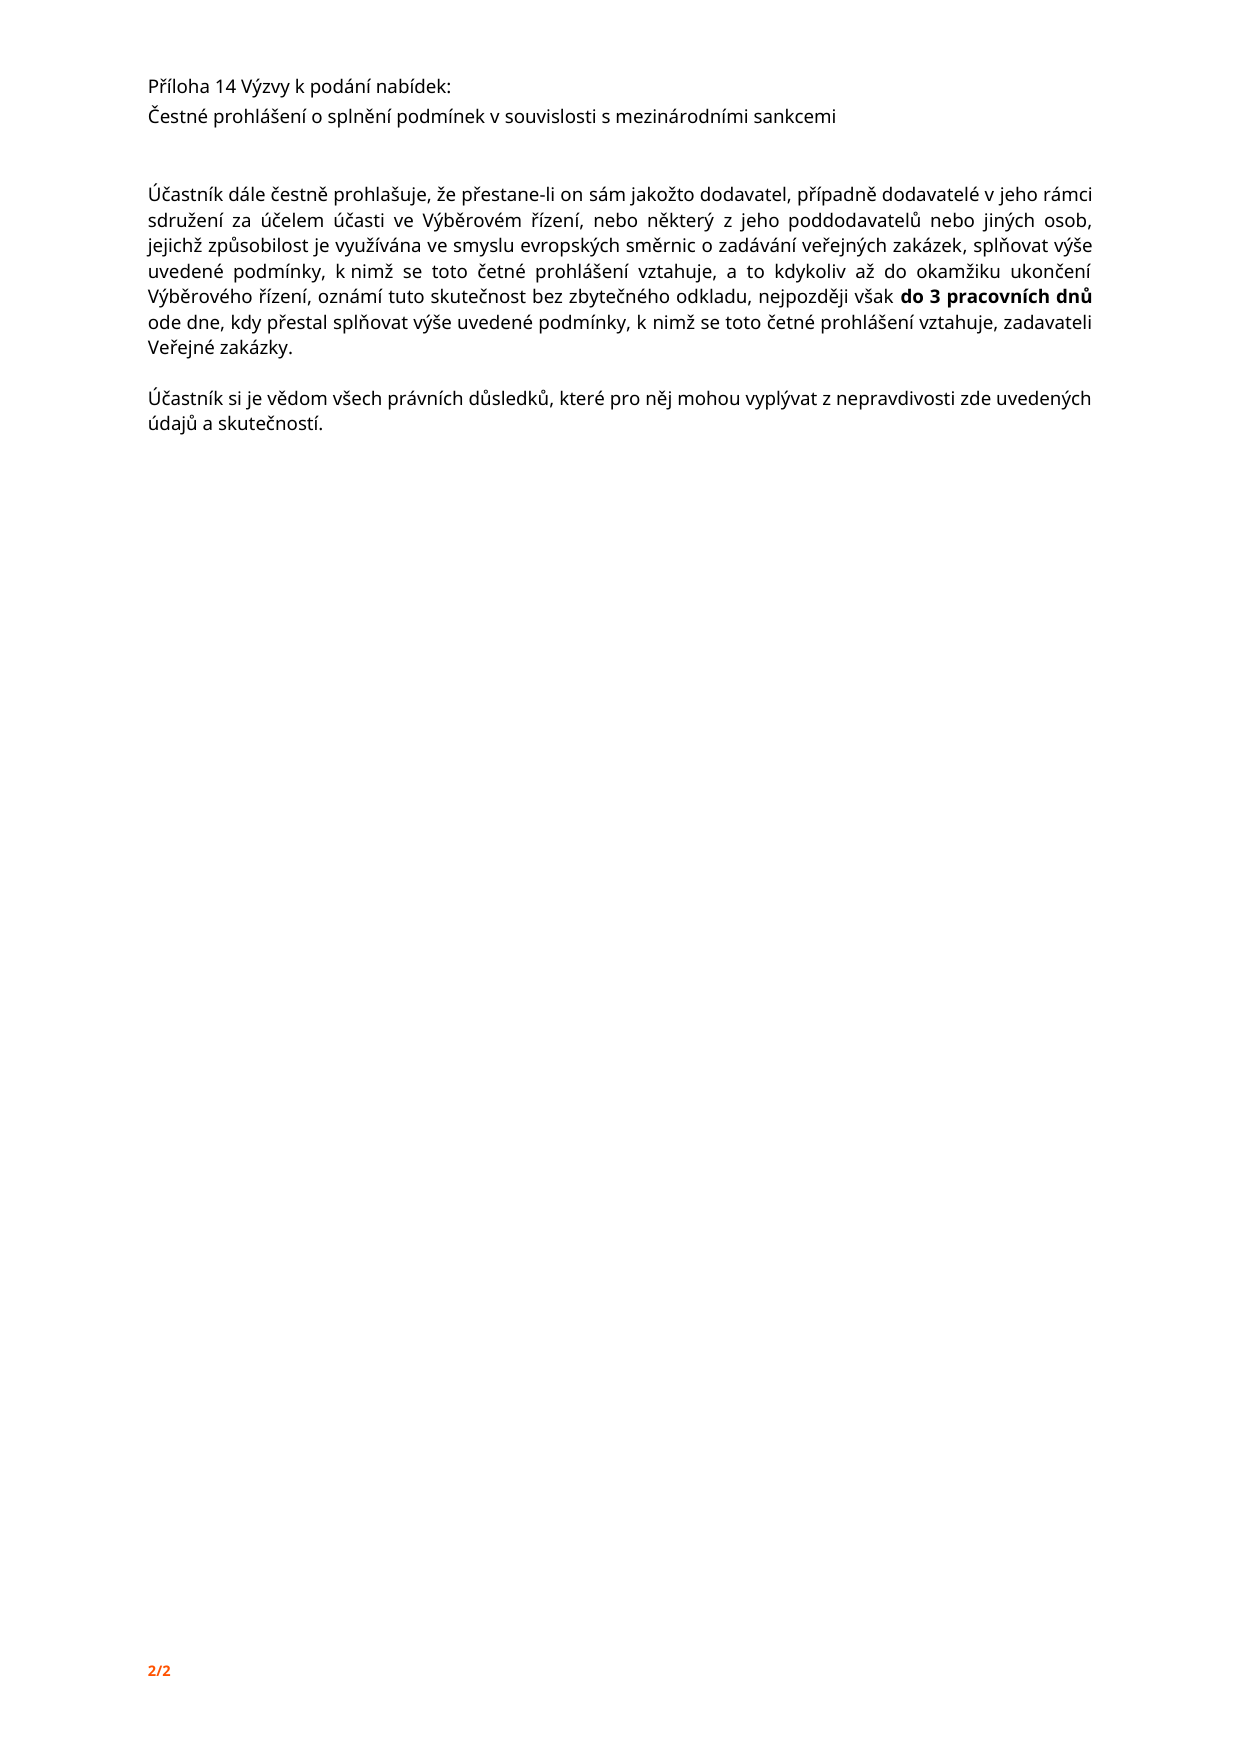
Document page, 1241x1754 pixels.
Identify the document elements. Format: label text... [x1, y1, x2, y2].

text Účastník dále čestně prohlašuje, že přestane-li on sám jakožto dodavatel, případně dodavatelé v jeho rámci sdružení za účelem účasti ve Výběrovém řízení, nebo některý z jeho poddodavatelů nebo jiných osob, jejichž způsobilost je využívána ve smyslu evropských směrnic o zadávání veřejných zakázek, splňovat výše uvedené podmínky, k nimž se toto četné prohlášení vztahuje, a to kdykoliv až do okamžiku ukončení Výběrového řízení, oznámí tuto skutečnost bez zbytečného odkladu, nejpozději však do 3 pracovních dnů ode dne, kdy přestal splňovat výše uvedené podmínky, k nimž se toto četné prohlášení vztahuje, zadavateli Veřejné zakázky. [148, 182, 1093, 360]
text Účastník si je vědom všech právních důsledků, které pro něj mohou vyplývat z nepravdivosti zde uvedených údajů a skutečností. [148, 385, 1093, 436]
